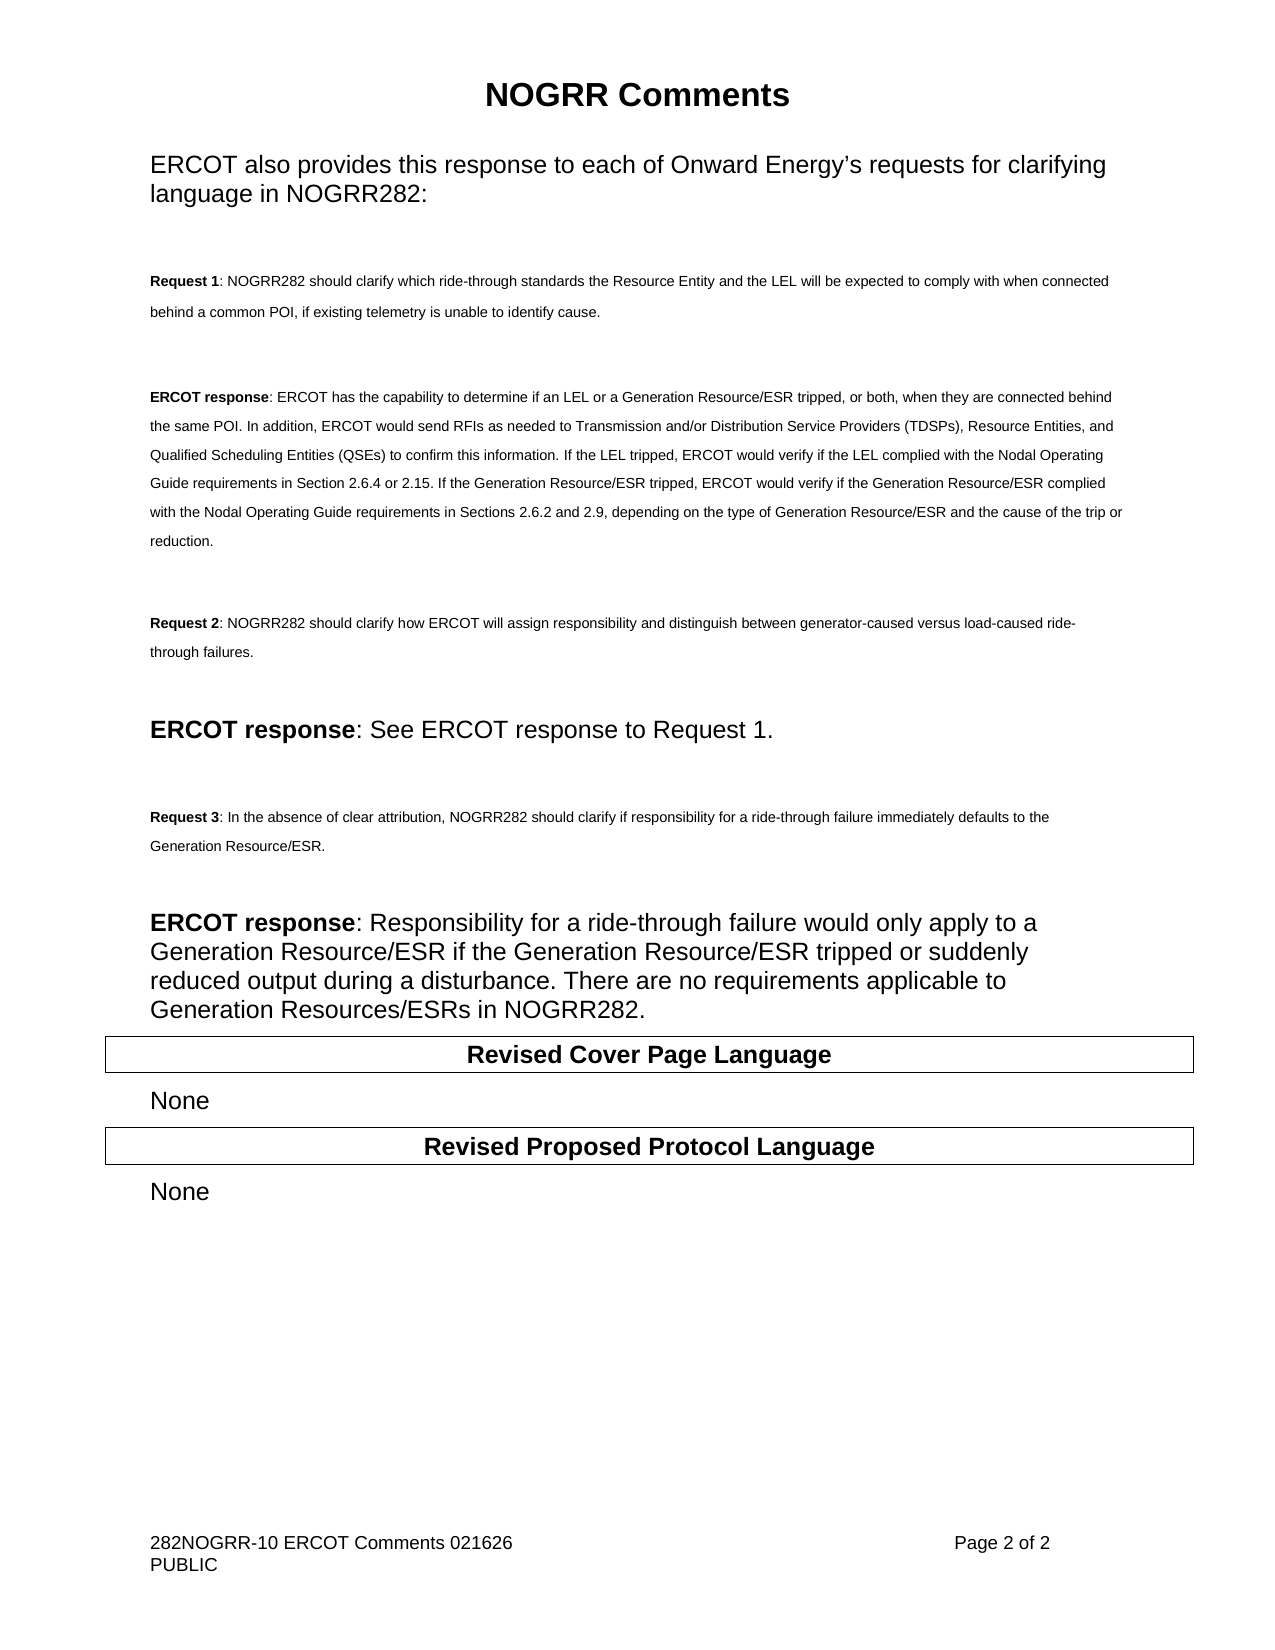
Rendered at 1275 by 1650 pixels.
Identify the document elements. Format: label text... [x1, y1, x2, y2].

text None [150, 1177, 1125, 1206]
text ERCOT also provides this response to each of Onward Energy’s requests for clarifying language in NOGRR282: [150, 150, 1125, 207]
text ERCOT response: Responsibility for a ride-through failure would only apply to a Generation Resource/ESR if the Generation Resource/ESR tripped or suddenly reduced output during a disturbance. There are no requirements applicable to Generation Resources/ESRs in NOGRR282. [150, 908, 1125, 1023]
text Request 3: In the absence of clear attribution, NOGRR282 should clarify if responsibility for a ride-through failure immediately defaults to the Generation Resource/ESR. [150, 797, 1125, 854]
text Request 2: NOGRR282 should clarify how ERCOT will assign responsibility and distinguish between generator-caused versus load-caused ride-through failures. [150, 603, 1125, 661]
text None [150, 1086, 1125, 1114]
table_header Revised Cover Page Language [106, 1037, 1193, 1072]
table_header Revised Proposed Protocol Language [106, 1128, 1193, 1163]
text Request 1: NOGRR282 should clarify which ride-through standards the Resource Entity and the LEL will be expected to comply with when connected behind a common POI, if existing telemetry is unable to identify cause. [150, 261, 1125, 321]
text ERCOT response: See ERCOT response to Request 1. [150, 714, 1125, 743]
text ERCOT response: ERCOT has the capability to determine if an LEL or a Generation Resource/ESR tripped, or both, when they are connected behind the same POI. In addition, ERCOT would send RFIs as needed to Transmission and/or Distribution Service Providers (TDSPs), Resource Entities, and Qualified Scheduling Entities (QSEs) to confirm this information. If the LEL tripped, ERCOT would verify if the LEL complied with the Nodal Operating Guide requirements in Section 2.6.4 or 2.15. If the Generation Resource/ESR tripped, ERCOT would verify if the Generation Resource/ESR complied with the Nodal Operating Guide requirements in Sections 2.6.2 and 2.9, depending on the type of Generation Resource/ESR and the cause of the trip or reduction. [150, 377, 1125, 549]
